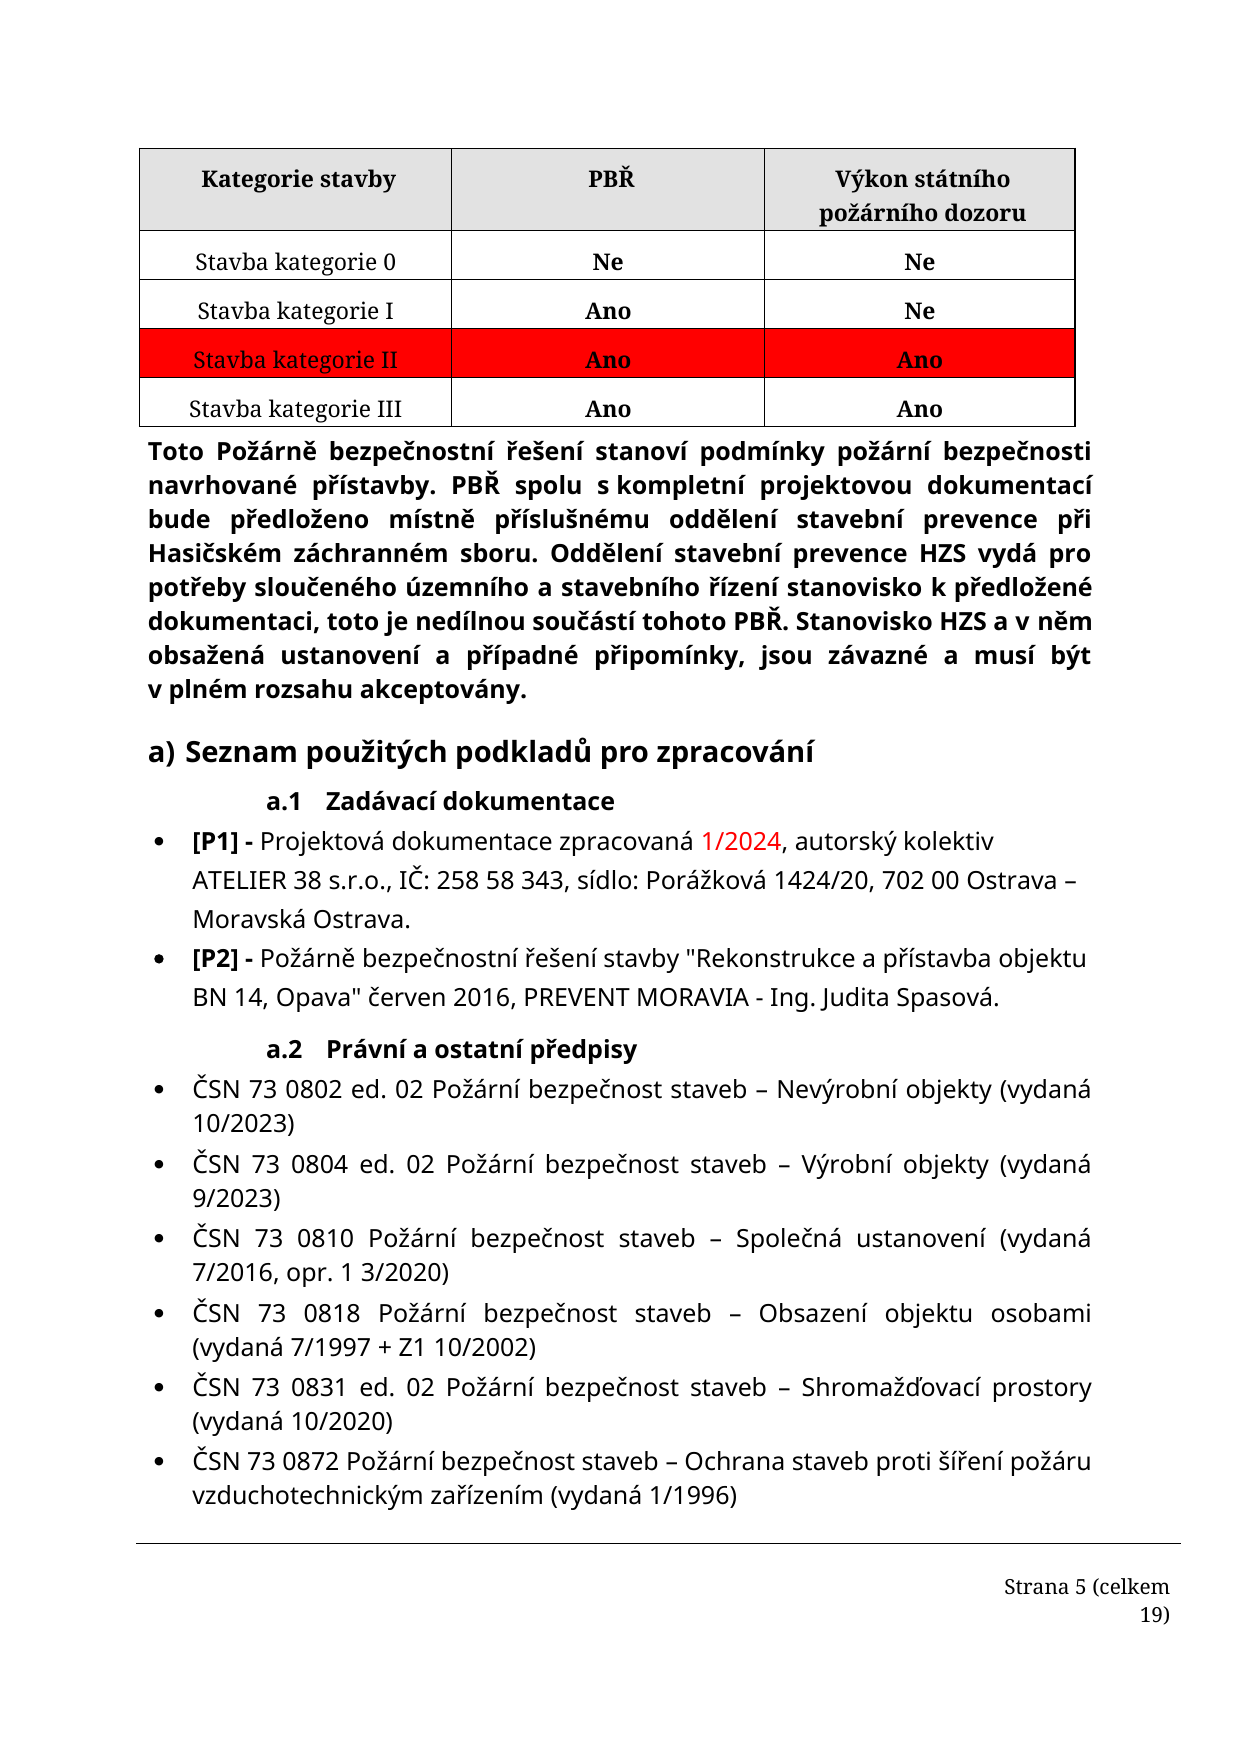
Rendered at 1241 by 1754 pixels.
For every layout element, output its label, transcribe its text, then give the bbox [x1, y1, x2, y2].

table_cell Stavba kategorie I [140, 280, 451, 328]
list ČSN 73 0872 Požární bezpečnost staveb – Ochrana staveb proti šíření požáru vzduchotechnickým zařízením (vydaná 1/1996) [154, 1444, 1093, 1512]
table_cell Ano [452, 280, 764, 328]
text Toto Požárně bezpečnostní řešení stanoví podmínky požární bezpečnosti navrhované přístavby. PBŘ spolu s kompletní projektovou dokumentací bude předloženo místně příslušnému oddělení stavební prevence při Hasičském záchranném sboru. Oddělení stavební prevence HZS vydá pro potřeby sloučeného územního a stavebního řízení stanovisko k předložené dokumentaci, toto je nedílnou součástí tohoto PBŘ. Stanovisko HZS a v něm obsažená ustanovení a případné připomínky, jsou závazné a musí být v plném rozsahu akceptovány. [148, 433, 1093, 706]
table_cell Stavba kategorie III [140, 378, 451, 426]
subtitle Seznam použitých podkladů pro zpracování [148, 731, 1093, 771]
subtitle Zadávací dokumentace [266, 783, 1093, 817]
list ČSN 73 0802 ed. 02 Požární bezpečnost staveb – Nevýrobní objekty (vydaná 10/2023) [154, 1072, 1093, 1140]
table_cell Stavba kategorie II [140, 329, 451, 377]
list ČSN 73 0810 Požární bezpečnost staveb – Společná ustanovení (vydaná 7/2016, opr. 1 3/2020) [154, 1221, 1093, 1289]
list ČSN 73 0804 ed. 02 Požární bezpečnost staveb – Výrobní objekty (vydaná 9/2023) [154, 1146, 1093, 1214]
table_cell Ano [452, 378, 764, 426]
table_cell Ne [765, 280, 1074, 328]
table_cell Stavba kategorie 0 [140, 231, 451, 279]
table_cell Ano [765, 329, 1074, 377]
table_cell Ne [765, 231, 1074, 279]
list [P1] - Projektová dokumentace zpracovaná 1/2024, autorský kolektiv ATELIER 38 s.r.o., IČ: 258 58 343, sídlo: Porážková 1424/20, 702 00 Ostrava – Moravská Ostrava. [154, 823, 1093, 936]
list [P2] - Požárně bezpečnostní řešení stavby "Rekonstrukce a přístavba objektu BN 14, Opava" červen 2016, PREVENT MORAVIA - Ing. Judita Spasová. [154, 941, 1093, 1014]
table_header Kategorie stavby [140, 149, 451, 230]
table_cell Ano [452, 329, 764, 377]
list ČSN 73 0818 Požární bezpečnost staveb – Obsazení objektu osobami (vydaná 7/1997 + Z1 10/2002) [154, 1295, 1093, 1363]
subtitle Právní a ostatní předpisy [266, 1032, 1093, 1066]
table_cell Ne [452, 231, 764, 279]
list ČSN 73 0831 ed. 02 Požární bezpečnost staveb – Shromažďovací prostory (vydaná 10/2020) [154, 1369, 1093, 1438]
table_cell Ano [765, 378, 1074, 426]
table_header PBŘ [452, 149, 764, 230]
table_header Výkon státního požárního dozoru [765, 149, 1074, 230]
